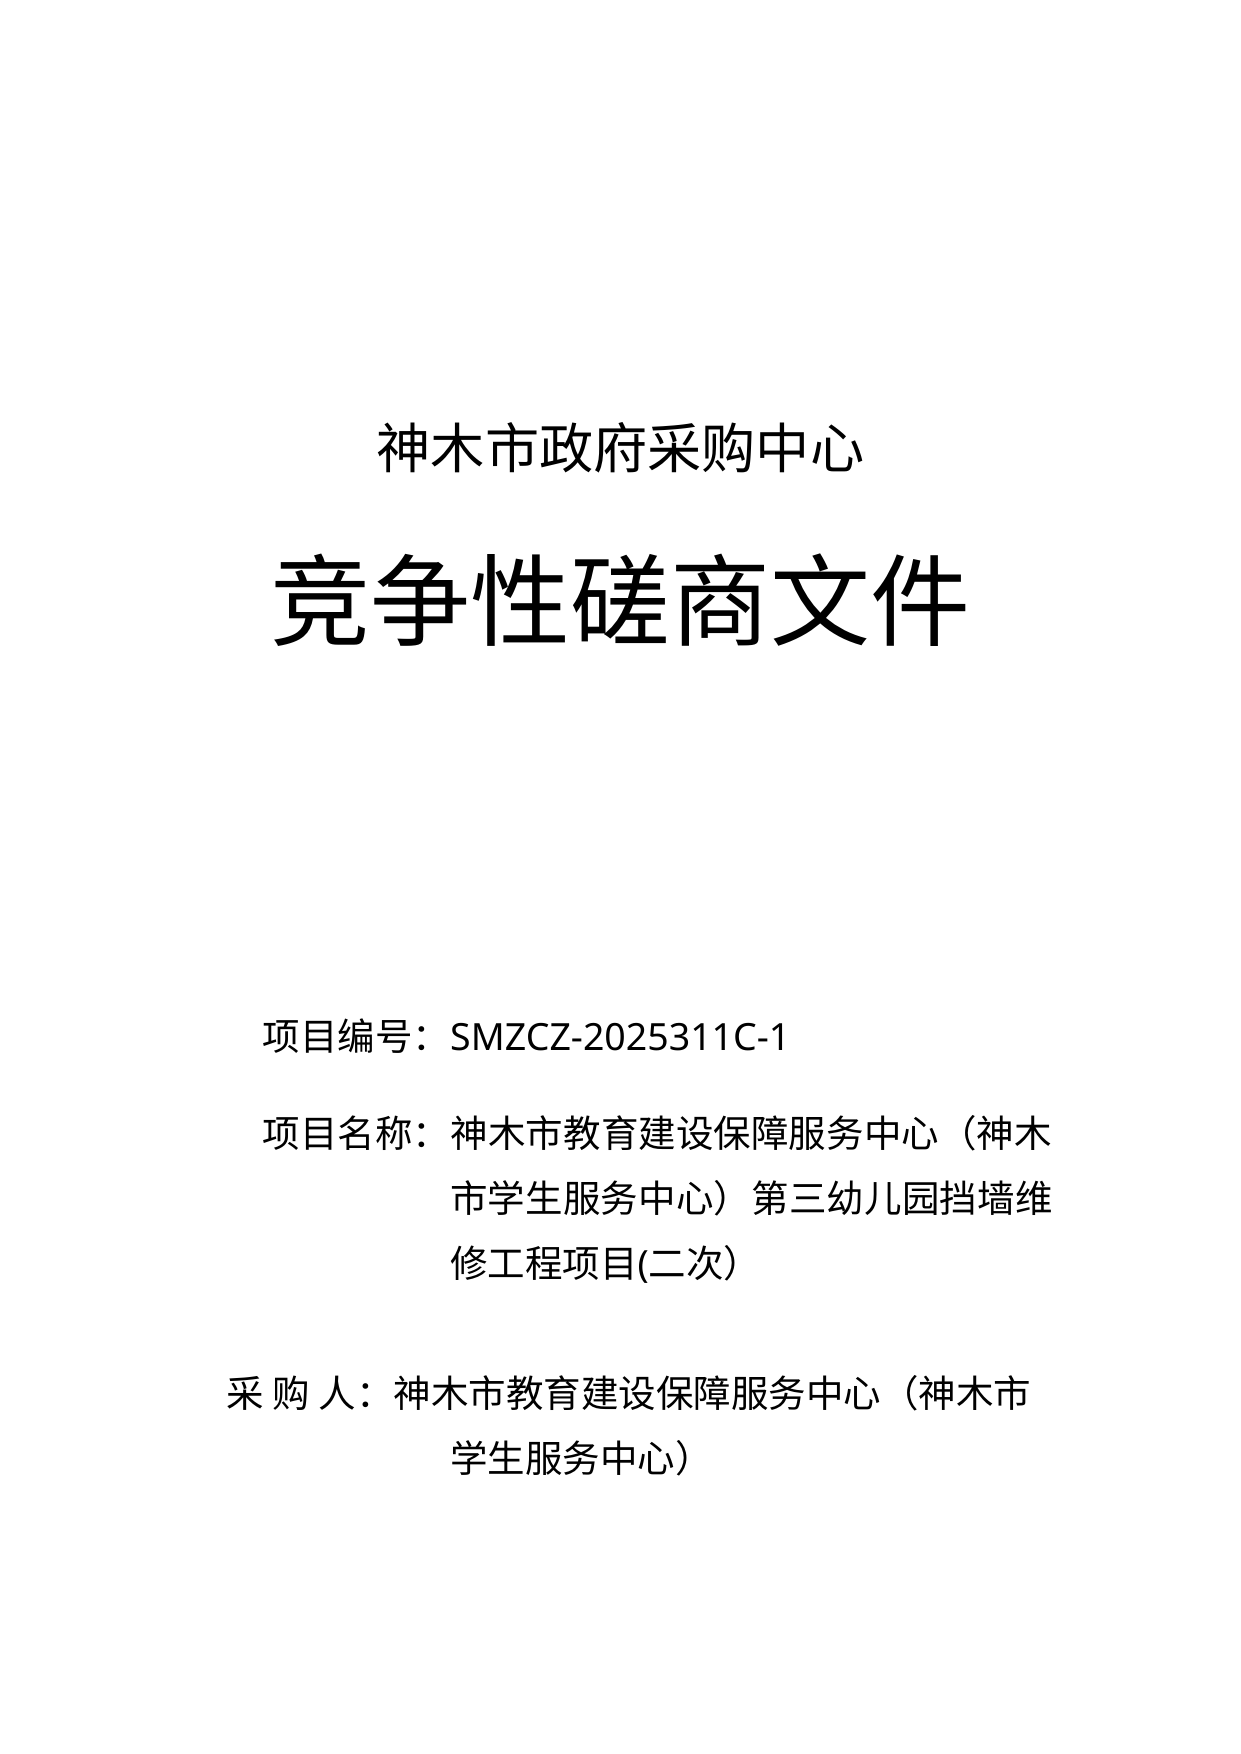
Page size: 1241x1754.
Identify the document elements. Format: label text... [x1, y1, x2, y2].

text 采 购 人：神木市教育建设保障服务中心（神木市学生服务中心） [187, 1359, 1052, 1489]
text 项目名称：神木市教育建设保障服务中心（神木市学生服务中心）第三幼儿园挡墙维修工程项目(二次） [262, 1099, 1053, 1294]
text 竞争性磋商文件 [187, 514, 1053, 676]
text 项目编号：SMZCZ-2025311C-1 [187, 1001, 980, 1066]
text 神木市政府采购中心 [187, 396, 1053, 494]
